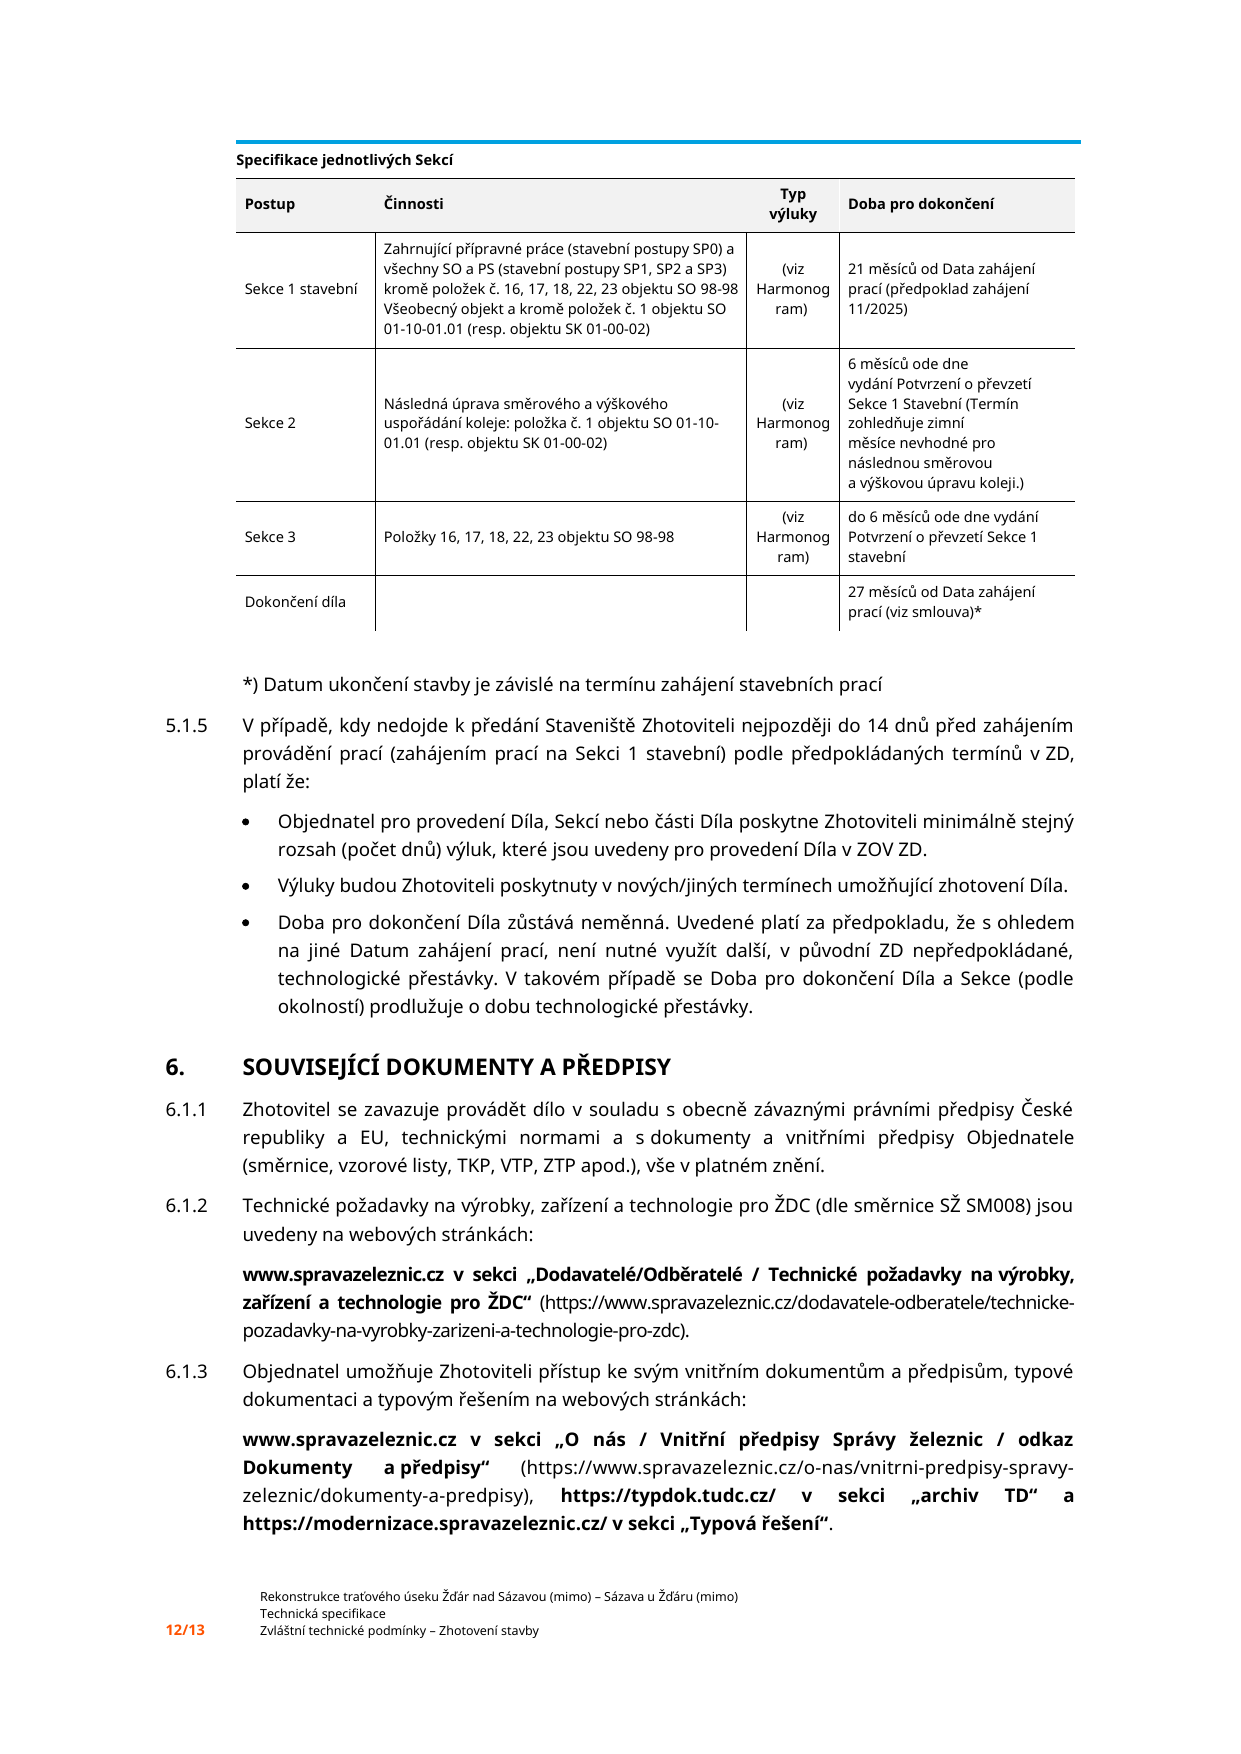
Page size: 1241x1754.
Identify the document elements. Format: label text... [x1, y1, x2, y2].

table_cell (viz Harmonogram) [747, 233, 839, 347]
table_cell Následná úprava směrového a výškového uspořádání koleje: položka č. 1 objektu SO 01-10-01.01 (resp. objektu SK 01-00-02) [376, 349, 746, 501]
text www.spravazeleznic.cz v sekci „Dodavatelé/Odběratelé / Technické požadavky na výrobky, zařízení a technologie pro ŽDC“ (https://www.spravazeleznic.cz/dodavatele-odberatele/technicke-pozadavky-na-vyrobky-zarizeni-a-technologie-pro-zdc). [242, 1261, 1075, 1343]
text Specifikace jednotlivých Sekcí [236, 144, 1081, 169]
text V případě, kdy nedojde k předání Staveniště Zhotoviteli nejpozději do 14 dnů před zahájením provádění prací (zahájením prací na Sekci 1 stavební) podle předpokládaných termínů v ZD, platí že: [165, 712, 1075, 793]
table_header Doba pro dokončení [840, 179, 1075, 232]
text www.spravazeleznic.cz v sekci „O nás / Vnitřní předpisy Správy železnic / odkaz Dokumenty a předpisy“ (https://www.spravazeleznic.cz/o-nas/vnitrni-predpisy-spravy-zeleznic/dokumenty-a-predpisy), https://typdok.tudc.cz/ v sekci „archiv TD“ a https://modernizace.spravazeleznic.cz/ v sekci „Typová řešení“. [242, 1426, 1075, 1536]
table_cell do 6 měsíců ode dne vydání Potvrzení o převzetí Sekce 1 stavební [840, 502, 1075, 575]
table_header Postup [236, 179, 376, 232]
table_cell 21 měsíců od Data zahájení prací (předpoklad zahájení 11/2025) [840, 233, 1075, 347]
table_cell Sekce 2 [236, 349, 375, 501]
text Zhotovitel se zavazuje provádět dílo v souladu s obecně závaznými právními předpisy České republiky a EU, technickými normami a s dokumenty a vnitřními předpisy Objednatele (směrnice, vzorové listy, TKP, VTP, ZTP apod.), vše v platném znění. [165, 1096, 1075, 1178]
table_cell 6 měsíců ode dne vydání Potvrzení o převzetí Sekce 1 Stavební (Termín zohledňuje zimní měsíce nevhodné pro následnou směrovou a výškovou úpravu koleji.) [840, 349, 1075, 501]
list Objednatel umožňuje Zhotoviteli přístup ke svým vnitřním dokumentům a předpisům, typové dokumentaci a typovým řešením na webových stránkách: [165, 1358, 1075, 1411]
table_cell (viz Harmonogram) [747, 502, 839, 575]
table_cell Položky 16, 17, 18, 22, 23 objektu SO 98-98 [376, 502, 746, 575]
text Výluky budou Zhotoviteli poskytnuty v nových/jiných termínech umožňující zhotovení Díla. [242, 873, 1075, 898]
table_cell Dokončení díla [236, 576, 375, 631]
text Technické požadavky na výrobky, zařízení a technologie pro ŽDC (dle směrnice SŽ SM008) jsou uvedeny na webových stránkách: [165, 1193, 1075, 1246]
text Objednatel pro provedení Díla, Sekcí nebo části Díla poskytne Zhotoviteli minimálně stejný rozsah (počet dnů) výluk, které jsou uvedeny pro provedení Díla v ZOV ZD. [242, 808, 1075, 862]
table_cell 27 měsíců od Data zahájení prací (viz smlouva)* [840, 576, 1075, 631]
table_header Činnosti [376, 179, 747, 232]
text *) Datum ukončení stavby je závislé na termínu zahájení stavebních prací [242, 671, 1075, 697]
table_cell (viz Harmonogram) [747, 349, 839, 501]
table_cell [747, 576, 839, 631]
table_header Typ výluky [747, 179, 839, 232]
text SOUVISEJÍCÍ DOKUMENTY A PŘEDPISY [165, 1051, 1075, 1082]
table_cell [376, 576, 746, 631]
text Doba pro dokončení Díla zůstává neměnná. Uvedené platí za předpokladu, že s ohledem na jiné Datum zahájení prací, není nutné využít další, v původní ZD nepředpokládané, technologické přestávky. V takovém případě se Doba pro dokončení Díla a Sekce (podle okolností) prodlužuje o dobu technologické přestávky. [242, 909, 1075, 1019]
table_cell Zahrnující přípravné práce (stavební postupy SP0) a všechny SO a PS (stavební postupy SP1, SP2 a SP3) kromě položek č. 16, 17, 18, 22, 23 objektu SO 98-98 Všeobecný objekt a kromě položek č. 1 objektu SO 01-10-01.01 (resp. objektu SK 01-00-02) [376, 233, 746, 347]
table_cell Sekce 1 stavební [236, 233, 375, 347]
table_cell Sekce 3 [236, 502, 375, 575]
